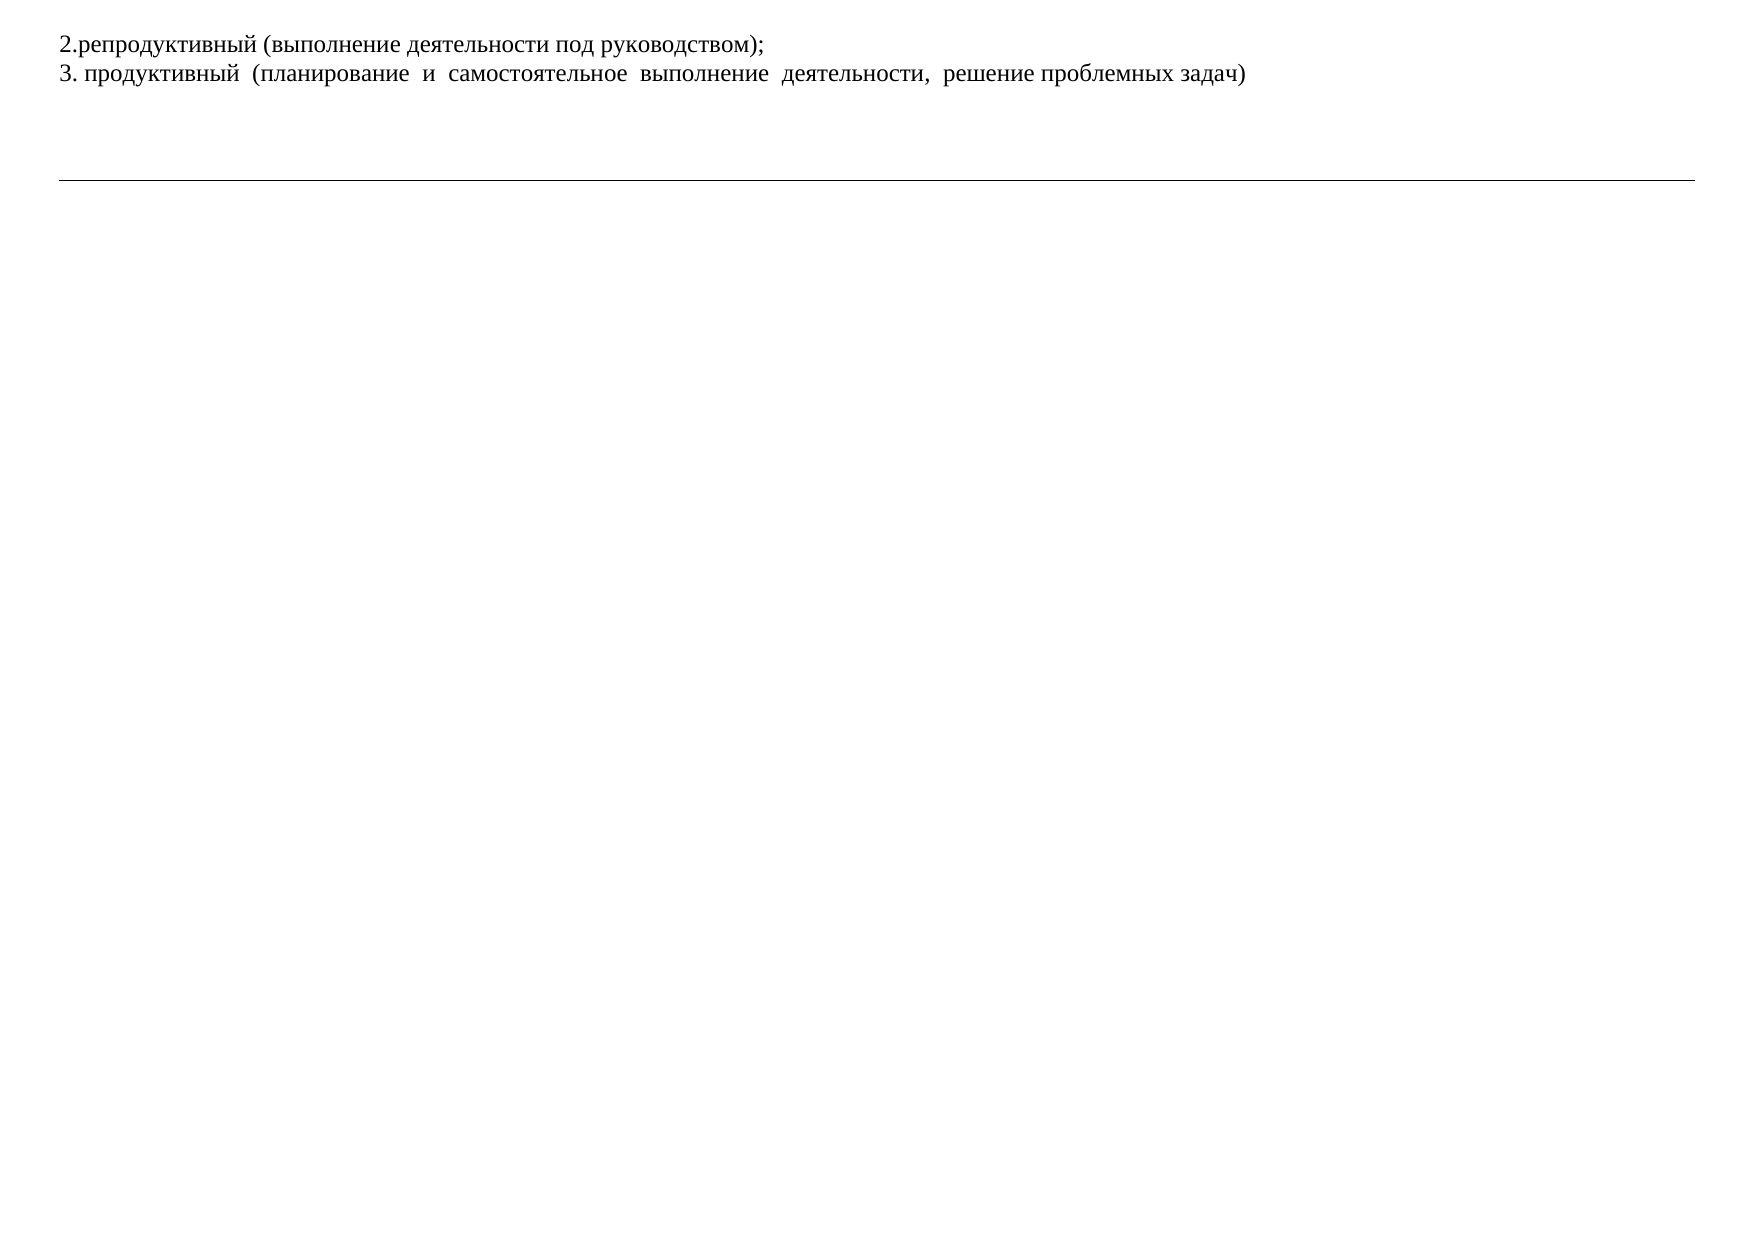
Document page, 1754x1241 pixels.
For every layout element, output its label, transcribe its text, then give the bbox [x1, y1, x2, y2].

text 3. продуктивный (планирование и самостоятельное выполнение деятельности, решение проблемных задач) [59, 58, 1695, 87]
text 2.репродуктивный (выполнение деятельности под руководством); [59, 29, 1695, 58]
